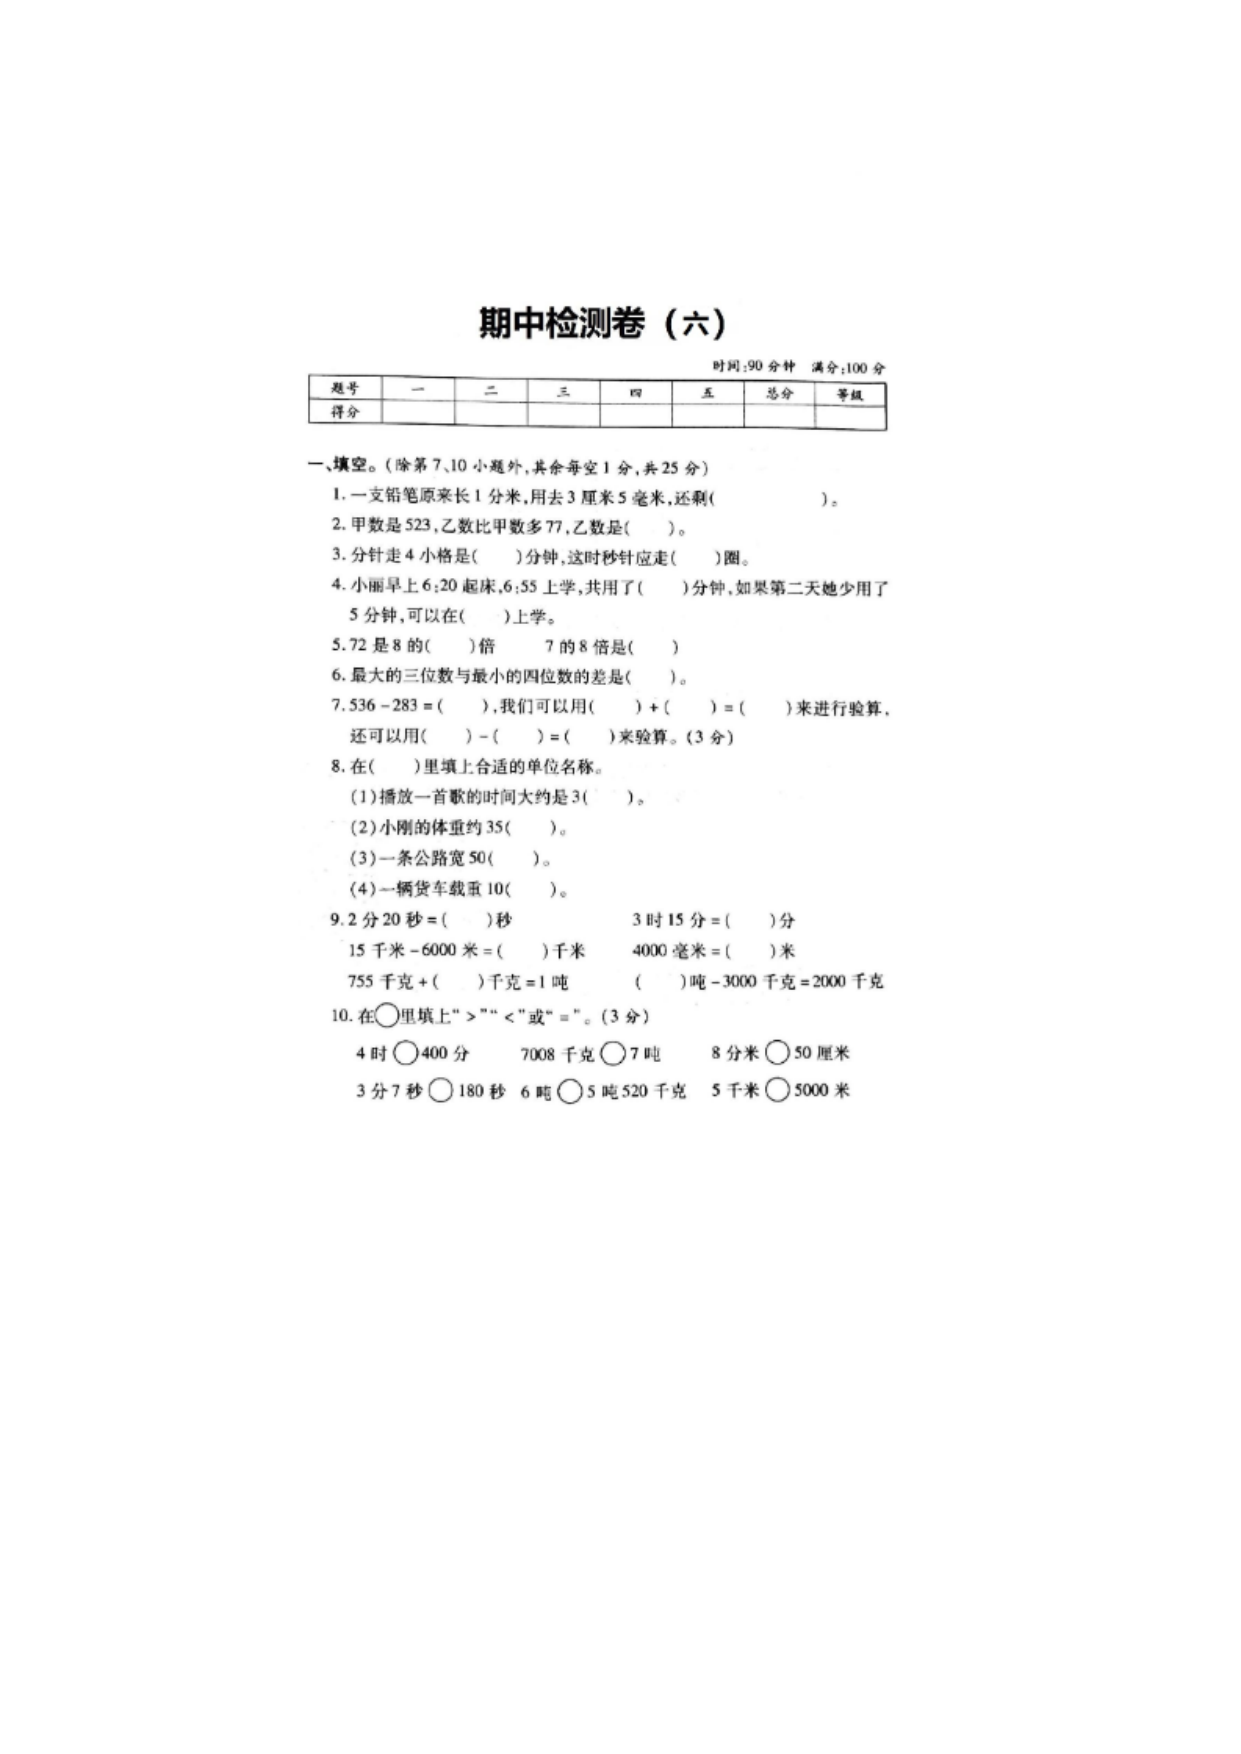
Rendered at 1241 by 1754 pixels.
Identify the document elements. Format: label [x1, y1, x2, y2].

picture [296, 162, 944, 1184]
